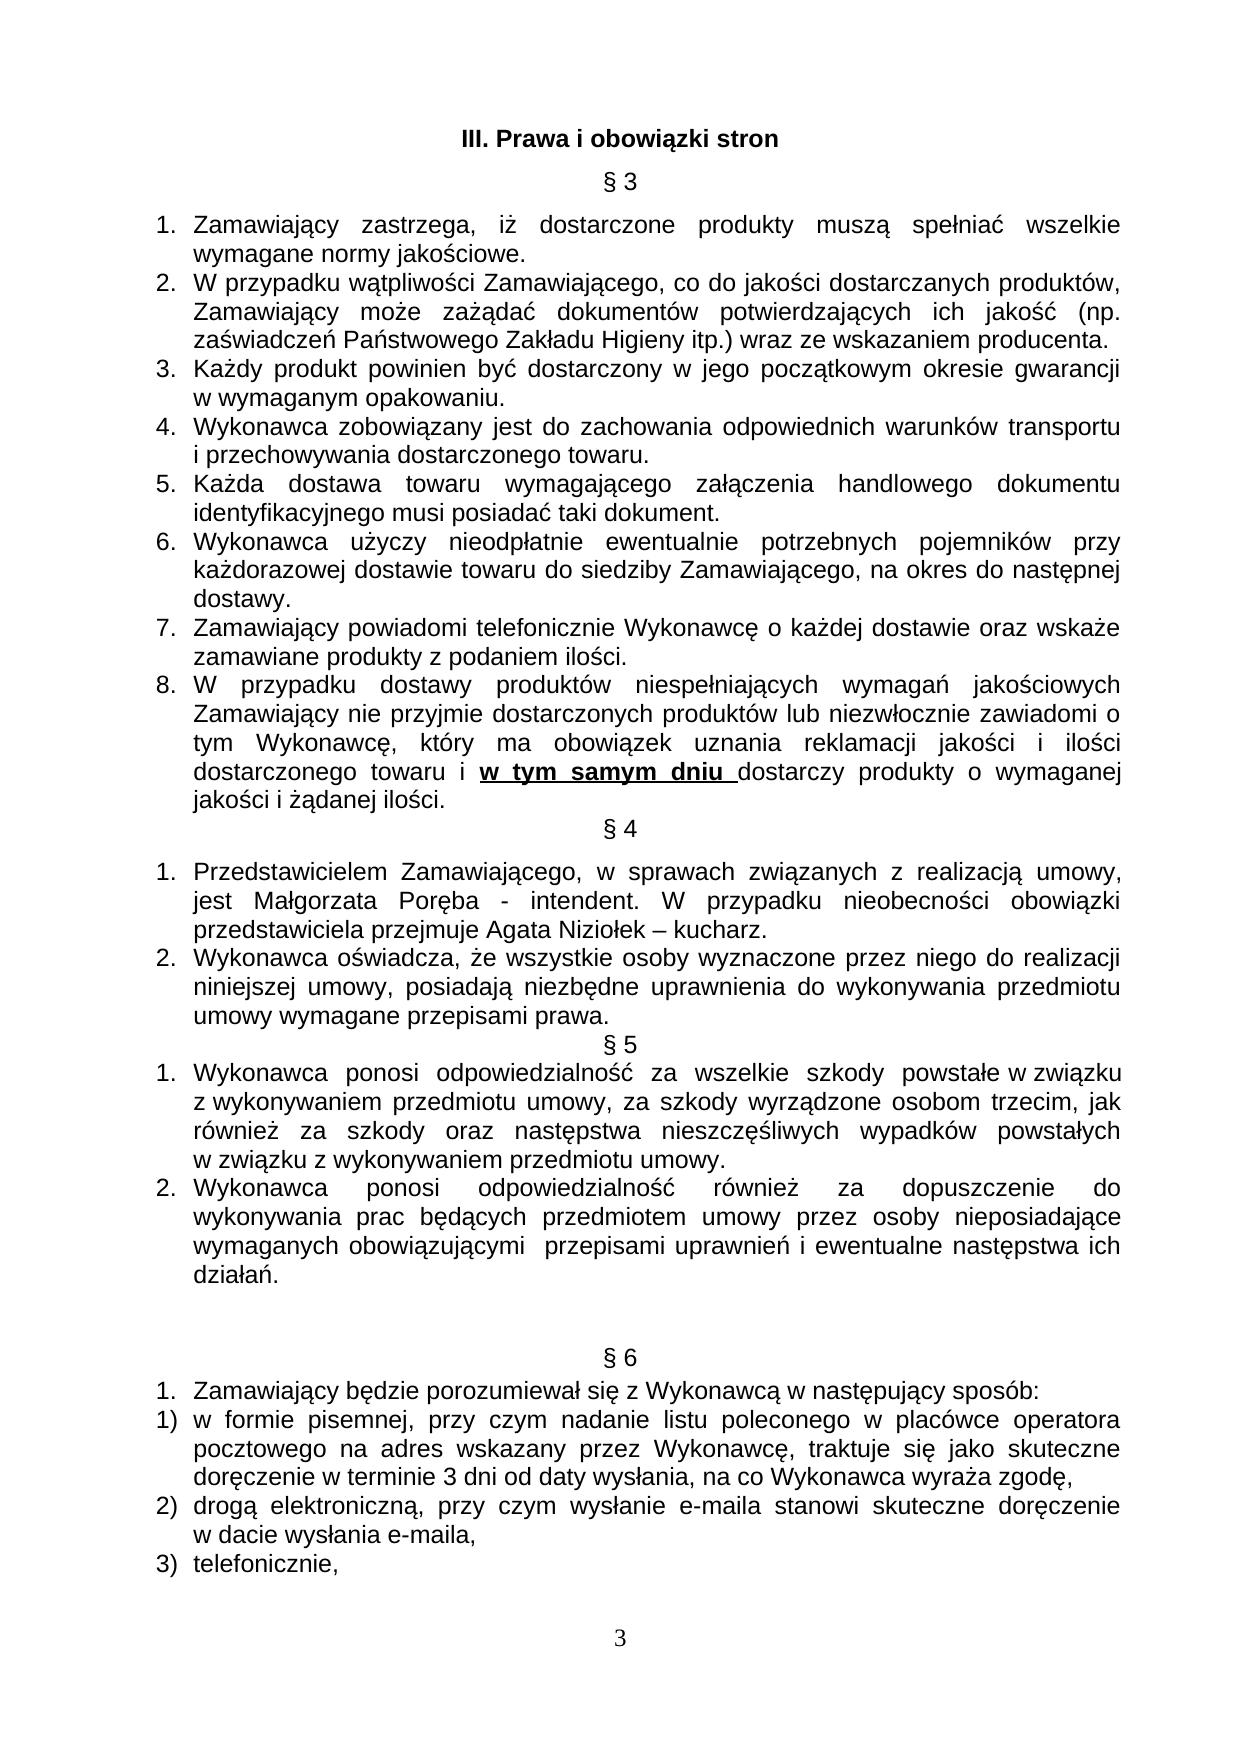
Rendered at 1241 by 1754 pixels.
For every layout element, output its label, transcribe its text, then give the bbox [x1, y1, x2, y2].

list Każda dostawa towaru wymagającego załączenia handlowego dokumentu identyfikacyjnego musi posiadać taki dokument. [156, 469, 1122, 527]
list Przedstawicielem Zamawiającego, w sprawach związanych z realizacją umowy, jest Małgorzata Poręba - intendent. W przypadku nieobecności obowiązki przedstawiciela przejmuje Agata Niziołek – kucharz. [156, 857, 1122, 943]
list telefonicznie, [156, 1548, 1122, 1577]
list Zamawiający będzie porozumiewał się z Wykonawcą w następujący sposób: [156, 1376, 1122, 1405]
list w formie pisemnej, przy czym nadanie listu poleconego w placówce operatora pocztowego na adres wskazany przez Wykonawcę, traktuje się jako skuteczne doręczenie w terminie 3 dni od daty wysłania, na co Wykonawca wyraża zgodę, [156, 1405, 1122, 1491]
list Każdy produkt powinien być dostarczony w jego początkowym okresie gwarancji w wymaganym opakowaniu. [156, 354, 1122, 412]
list Wykonawca oświadcza, że wszystkie osoby wyznaczone przez niego do realizacji niniejszej umowy, posiadają niezbędne uprawnienia do wykonywania przedmiotu umowy wymagane przepisami prawa. [156, 943, 1122, 1030]
list Zamawiający zastrzega, iż dostarczone produkty muszą spełniać wszelkie wymagane normy jakościowe. [156, 210, 1122, 268]
list Wykonawca ponosi odpowiedzialność również za dopuszczenie do wykonywania prac będących przedmiotem umowy przez osoby nieposiadające wymaganych obowiązującymi przepisami uprawnień i ewentualne następstwa ich działań. [156, 1173, 1122, 1288]
list W przypadku dostawy produktów niespełniających wymagań jakościowych Zamawiający nie przyjmie dostarczonych produktów lub niezwłocznie zawiadomi o tym Wykonawcę, który ma obowiązek uznania reklamacji jakości i ilości dostarczonego towaru i w tym samym dniu dostarczy produkty o wymaganej jakości i żądanej ilości. [156, 670, 1122, 814]
text § 6 [118, 1343, 1122, 1372]
text § 5 [118, 1030, 1122, 1058]
text § 4 [118, 814, 1122, 843]
list Wykonawca ponosi odpowiedzialność za wszelkie szkody powstałe w związku z wykonywaniem przedmiotu umowy, za szkody wyrządzone osobom trzecim, jak również za szkody oraz następstwa nieszczęśliwych wypadków powstałych w związku z wykonywaniem przedmiotu umowy. [156, 1058, 1122, 1173]
list drogą elektroniczną, przy czym wysłanie e-maila stanowi skuteczne doręczenie w dacie wysłania e-maila, [156, 1491, 1122, 1548]
text § 3 [118, 167, 1122, 196]
list Wykonawca użyczy nieodpłatnie ewentualnie potrzebnych pojemników przy każdorazowej dostawie towaru do siedziby Zamawiającego, na okres do następnej dostawy. [156, 527, 1122, 613]
list Zamawiający powiadomi telefonicznie Wykonawcę o każdej dostawie oraz wskaże zamawiane produkty z podaniem ilości. [156, 613, 1122, 670]
text III. Prawa i obowiązki stron [118, 124, 1122, 153]
list Wykonawca zobowiązany jest do zachowania odpowiednich warunków transportu i przechowywania dostarczonego towaru. [156, 412, 1122, 469]
list W przypadku wątpliwości Zamawiającego, co do jakości dostarczanych produktów, Zamawiający może zażądać dokumentów potwierdzających ich jakość (np. zaświadczeń Państwowego Zakładu Higieny itp.) wraz ze wskazaniem producenta. [156, 268, 1122, 354]
